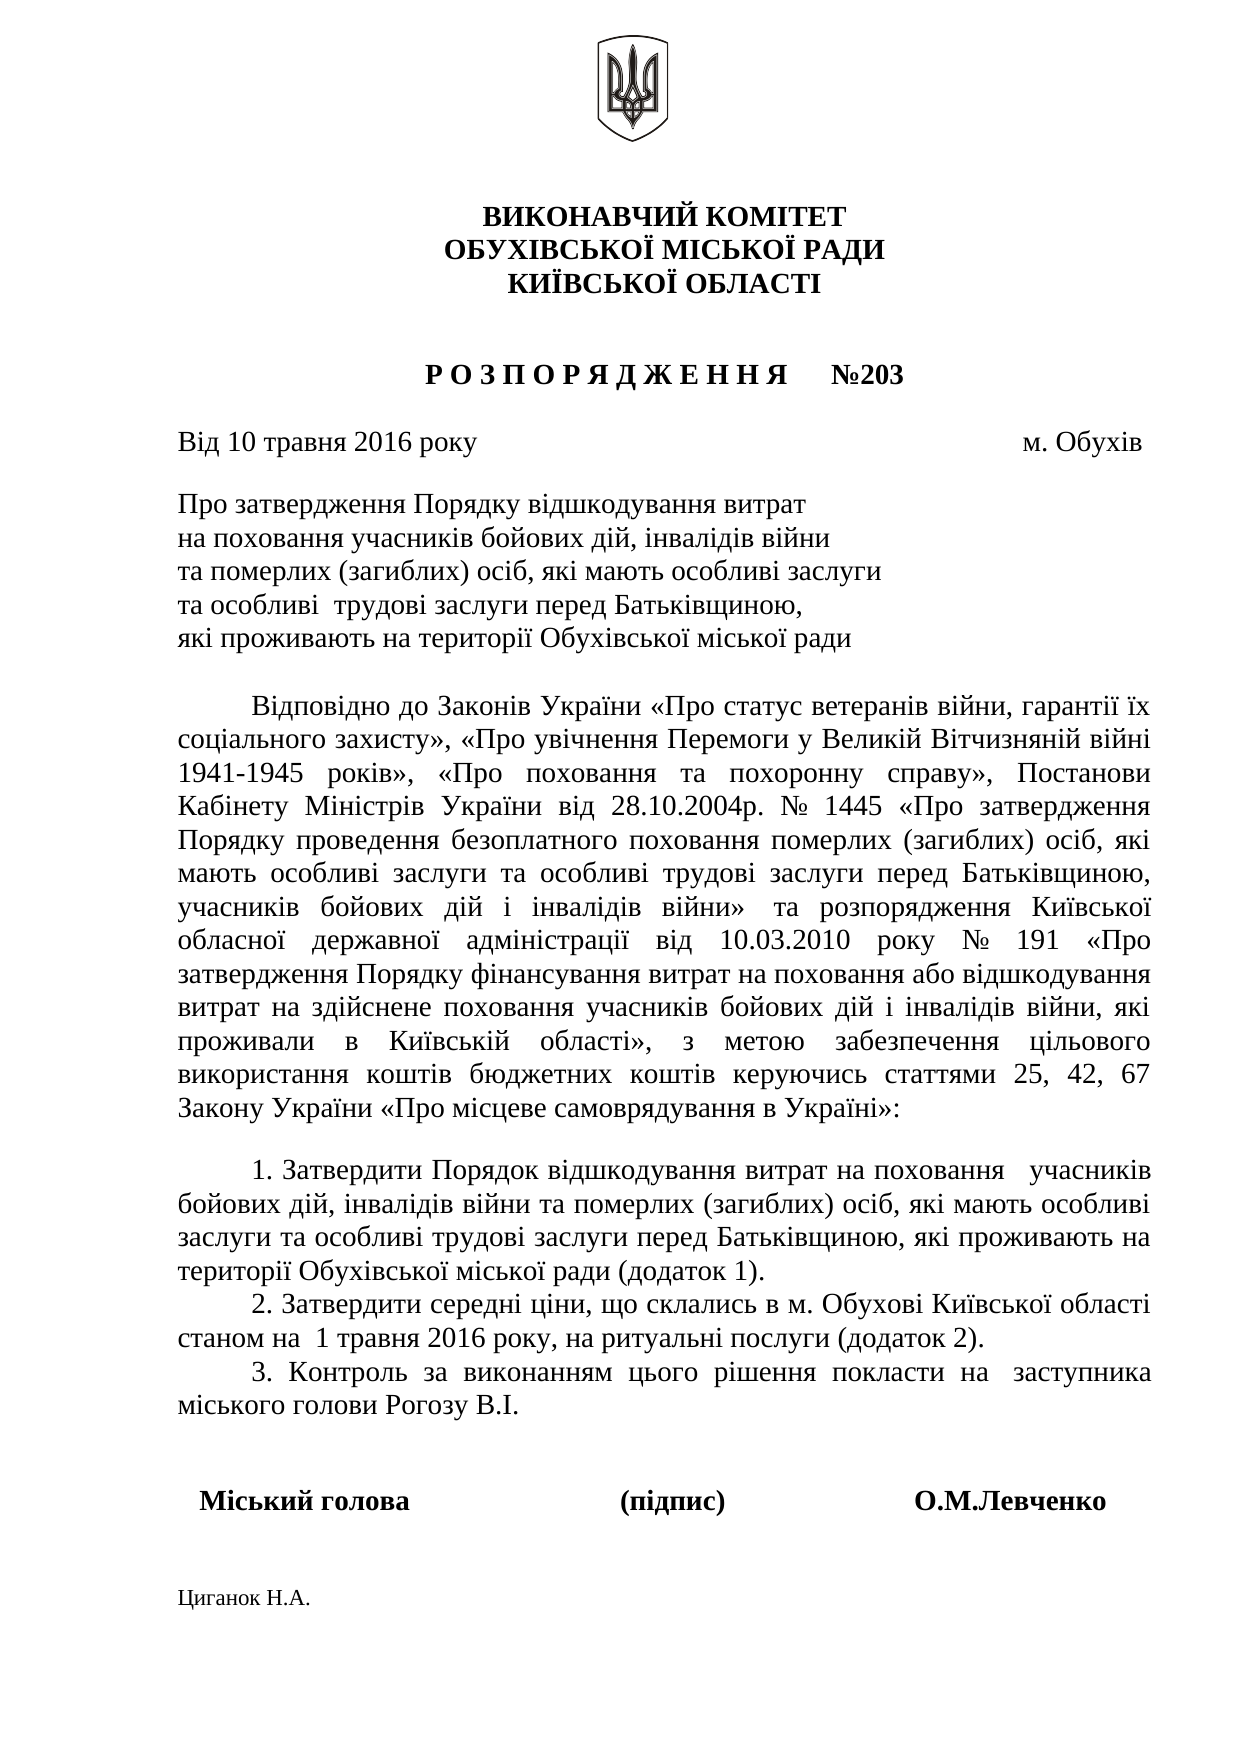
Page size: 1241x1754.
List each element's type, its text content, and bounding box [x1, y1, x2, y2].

text ОБУХІВСЬКОЇ МІСЬКОЇ РАДИ [177, 232, 1152, 266]
text 1. Затвердити Порядок відшкодування витрат на поховання учасників бойових дій, інвалідів війни та померлих (загиблих) осіб, які мають особливі заслуги та особливі трудові заслуги перед Батьківщиною, які проживають на території Обухівської міської ради (додаток 1). [177, 1152, 1152, 1287]
text 2. Затвердити середні ціни, що склались в м. Обухові Київської області станом на 1 травня 2016 року, на ритуальні послуги (додаток 2). [177, 1287, 1152, 1354]
text КИЇВСЬКОЇ ОБЛАСТІ [177, 266, 1152, 299]
text Від 10 травня 2016 року м. Обухів [177, 424, 1152, 458]
text Циганок Н.А. [177, 1584, 1152, 1610]
text Міський голова (підпис) О.М.Левченко [177, 1483, 1152, 1517]
text 3. Контроль за виконанням цього рішення покласти на заступника міського голови Рогозу В.І. [177, 1354, 1152, 1421]
text Про затвердження Порядку відшкодування витрат на поховання учасників бойових дій, інвалідів війни та померлих (загиблих) осіб, які мають особливі заслуги та особливі трудові заслуги перед Батьківщиною, які проживають на території Обухівської міської ради [177, 486, 1152, 654]
text ВИКОНАВЧИЙ КОМІТЕТ [177, 199, 1152, 232]
text Відповідно до Законів України «Про статус ветеранів війни, гарантії їх соціального захисту», «Про увічнення Перемоги у Великій Вітчизняній війні 1941-1945 років», «Про поховання та похоронну справу», Постанови Кабінету Міністрів України від 28.10.2004р. № 1445 «Про затвердження Порядку проведення безоплатного поховання померлих (загиблих) осіб, які мають особливі заслуги та особливі трудові заслуги перед Батьківщиною, учасників бойових дій і інвалідів війни» та розпорядження Київської обласної державної адміністрації від 10.03.2010 року № 191 «Про затвердження Порядку фінансування витрат на поховання або відшкодування витрат на здійснене поховання учасників бойових дій і інвалідів війни, які проживали в Київській області», з метою забезпечення цільового використання коштів бюджетних коштів керуючись статтями 25, 42, 67 Закону України «Про місцеве самоврядування в Україні»: [177, 688, 1152, 1124]
text Р О З П О Р Я Д Ж Е Н Н Я №203 [177, 357, 1152, 391]
